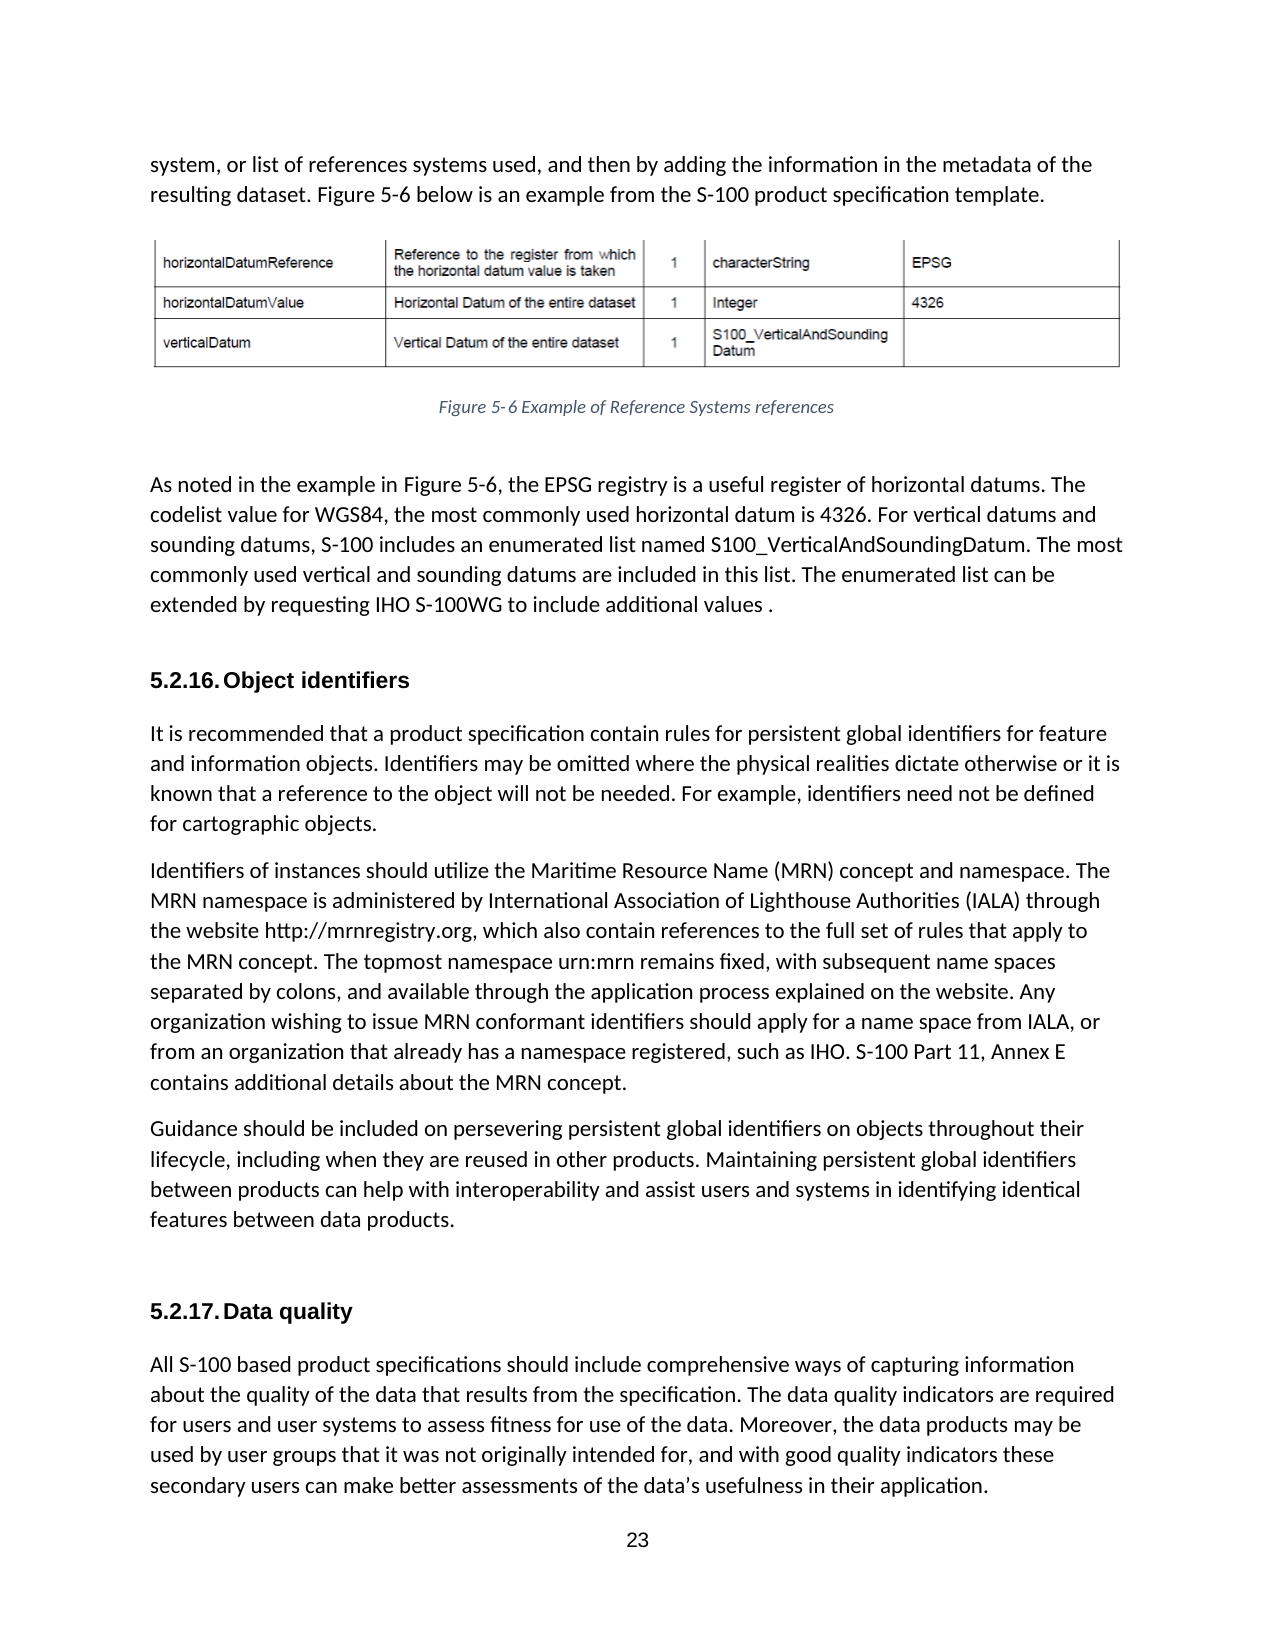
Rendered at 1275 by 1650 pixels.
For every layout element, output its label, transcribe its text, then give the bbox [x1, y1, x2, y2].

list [150, 150, 1125, 208]
text Identifiers of instances should utilize the Maritime Resource Name (MRN) concept and namespace. The MRN namespace is administered by International Association of Lighthouse Authorities (IALA) through the website http://mrnregistry.org, which also contain references to the full set of rules that apply to the MRN concept. The topmost namespace urn:mrn remains fixed, with subsequent name spaces separated by colons, and available through the application process explained on the website. Any organization wishing to issue MRN conformant identifiers should apply for a name space from IALA, or from an organization that already has a namespace registered, such as IHO. S-100 Part 11, Annex E contains additional details about the MRN concept. [150, 856, 1125, 1096]
text All S-100 based product specifications should include comprehensive ways of capturing information about the quality of the data that results from the specification. The data quality indicators are required for users and user systems to assess fitness for use of the data. Moreover, the data products may be used by user groups that it was not originally intended for, and with good quality indicators these secondary users can make better assessments of the data’s usefulness in their application. [150, 1350, 1125, 1499]
subtitle Object identifiers [150, 668, 1125, 694]
subtitle Data quality [150, 1299, 1125, 1325]
picture [153, 240, 1122, 377]
text Figure 5-6 Example of Reference Systems references [150, 396, 1125, 419]
text It is recommended that a product specification contain rules for persistent global identifiers for feature and information objects. Identifiers may be omitted where the physical realities dictate otherwise or it is known that a reference to the object will not be needed. For example, identifiers need not be defined for cartographic objects. [150, 719, 1125, 837]
list As noted in the example in Figure 5-6, the EPSG registry is a useful register of horizontal datums. The codelist value for WGS84, the most commonly used horizontal datum is 4326. For vertical datums and sounding datums, S-100 includes an enumerated list named S100_VerticalAndSoundingDatum. The most commonly used vertical and sounding datums are included in this list. The enumerated list can be extended by requesting IHO S-100WG to include additional values . [150, 470, 1125, 618]
text Guidance should be included on persevering persistent global identifiers on objects throughout their lifecycle, including when they are reused in other products. Maintaining persistent global identifiers between products can help with interoperability and assist users and systems in identifying identical features between data products. [150, 1114, 1125, 1233]
